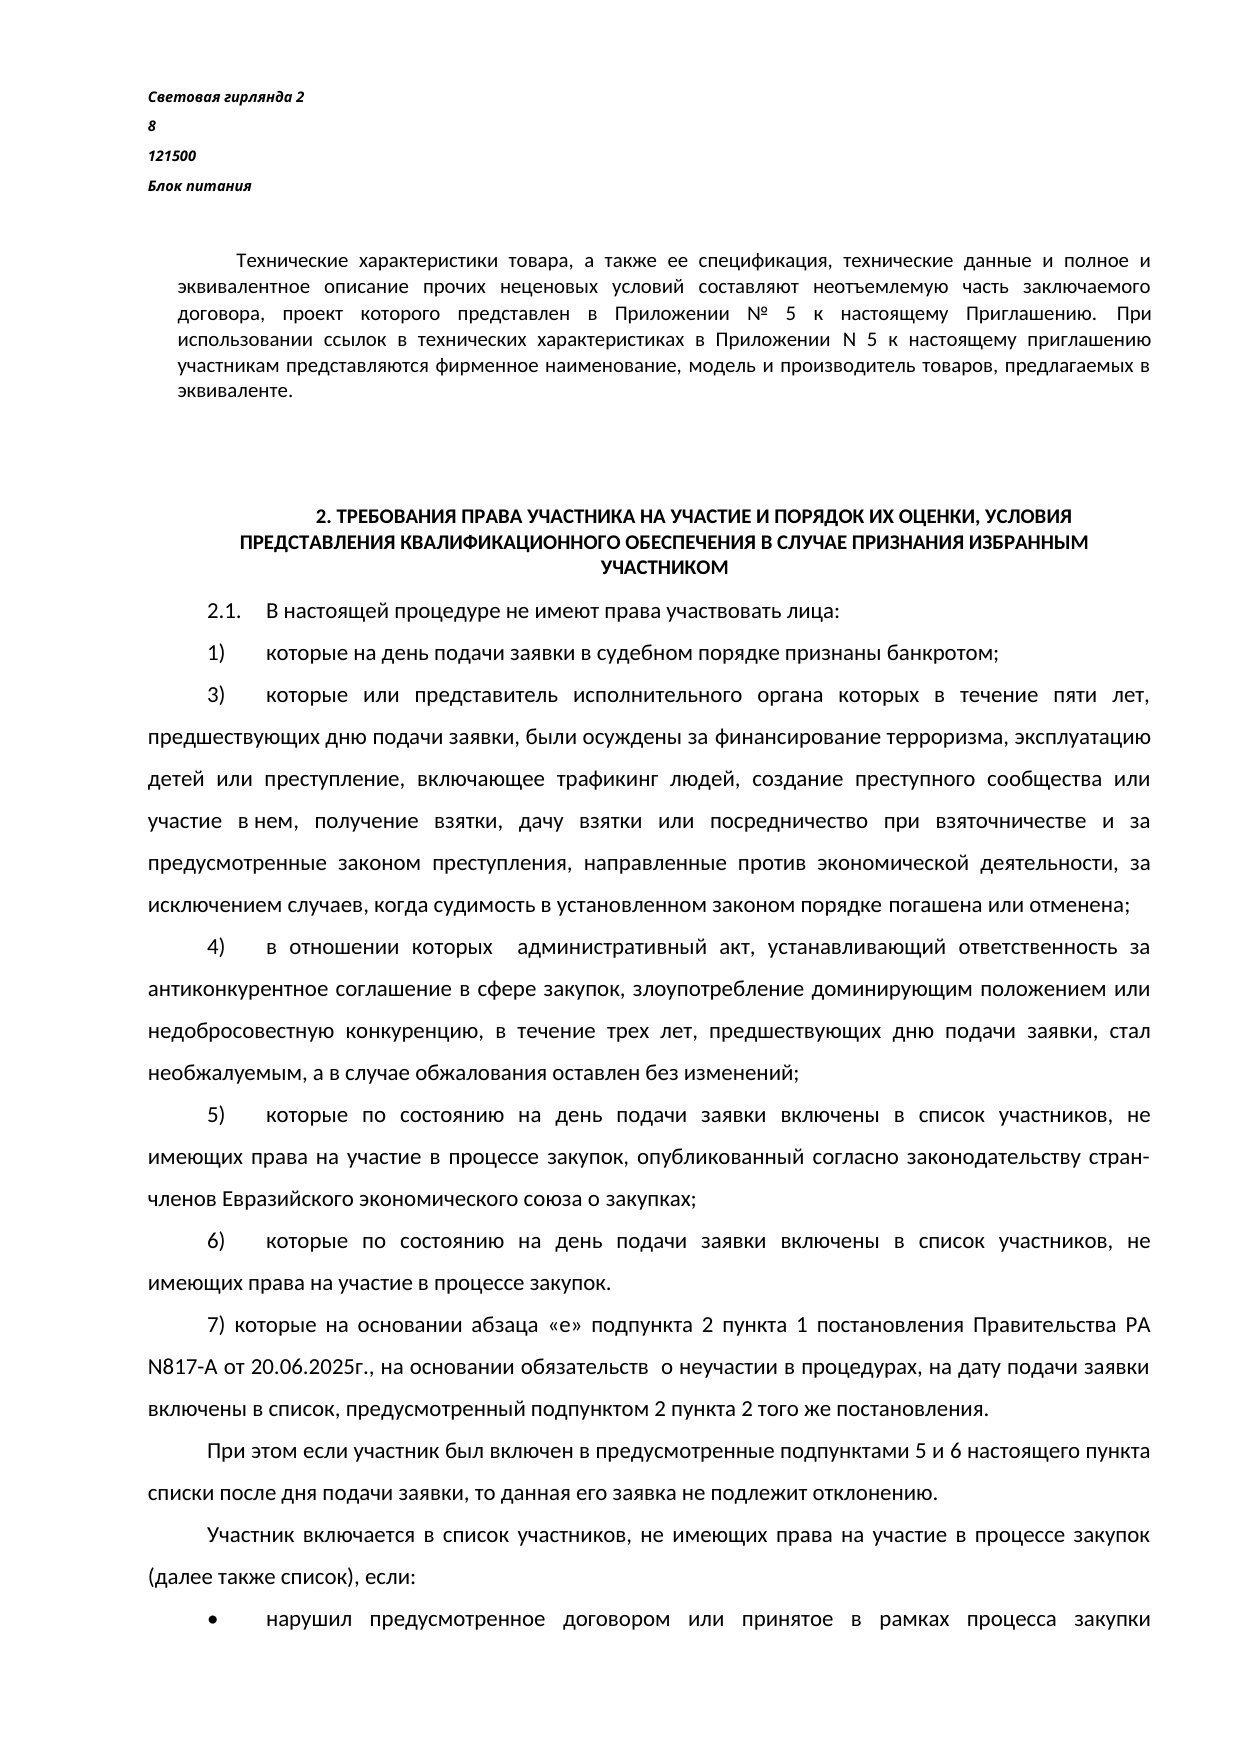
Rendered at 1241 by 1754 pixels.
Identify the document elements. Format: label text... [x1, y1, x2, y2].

text 6) которые по состоянию на день подачи заявки включены в список участников, не имеющих права на участие в процессе закупок. [148, 1226, 1152, 1296]
text Технические характеристики товара, а также ее спецификация, технические данные и полное и эквивалентное описание прочих неценовых условий составляют неотъемлемую часть заключаемого договора, проект которого представлен в Приложении № 5 к настоящему Приглашению. При использовании ссылок в технических характеристиках в Приложении N 5 к настоящему приглашению участникам представляются фирменное наименование, модель и производитель товаров, предлагаемых в эквиваленте. [177, 248, 1152, 403]
text 2.1. В настоящей процедуре не имеют права участвовать лица: [148, 596, 1152, 624]
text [148, 1604, 1152, 1632]
text Участник включается в список участников, не имеющих права на участие в процессе закупок (далее также список), если: [148, 1520, 1152, 1590]
text 7) которые на основании абзаца «е» подпункта 2 пункта 1 постановления Правительства РА N817-А от 20.06.2025г., на основании обязательств o неучастии в процедурах, на дату подачи заявки включены в список, предусмотренный подпунктом 2 пункта 2 того же постановления. [148, 1310, 1152, 1422]
text 2. ТРЕБОВАНИЯ ПРАВА УЧАСТНИКА НА УЧАСТИЕ И ПОРЯДОК ИХ ОЦЕНКИ, УСЛОВИЯ ПРЕДСТАВЛЕНИЯ КВАЛИФИКАЦИОННОГО ОБЕСПЕЧЕНИЯ В СЛУЧАЕ ПРИЗНАНИЯ ИЗБРАННЫМ УЧАСТНИКОМ [177, 503, 1152, 580]
text 3) которые или представитель исполнительного органа которых в течение пяти лет, предшествующих дню подачи заявки, были осуждены за финансирование терроризма, эксплуатацию детей или преступление, включающее трафикинг людей, создание преступного сообщества или участие в нем, получение взятки, дачу взятки или посредничество при взяточничестве и за предусмотренные законом преступления, направленные против экономической деятельности, за исключением случаев, когда судимость в установленном законом порядке погашена или отменена; [148, 680, 1152, 918]
text 1) которые на день подачи заявки в судебном порядке признаны банкротом; [148, 638, 1152, 666]
text 4) в отношении которых административный акт, устанавливающий ответственность за антиконкурентное соглашение в сфере закупок, злоупотребление доминирующим положением или недобросовестную конкуренцию, в течение трех лет, предшествующих дню подачи заявки, стал необжалуемым, а в случае обжалования оставлен без изменений; [148, 932, 1152, 1086]
text 5) которые по состоянию на день подачи заявки включены в список участников, не имеющих права на участие в процессе закупок, опубликованный согласно законодательству стран-членов Евразийского экономического союза о закупках; [148, 1100, 1152, 1212]
text При этом если участник был включен в предусмотренные подпунктами 5 и 6 настоящего пункта списки после дня подачи заявки, то данная его заявка не подлежит отклонению. [148, 1436, 1152, 1506]
